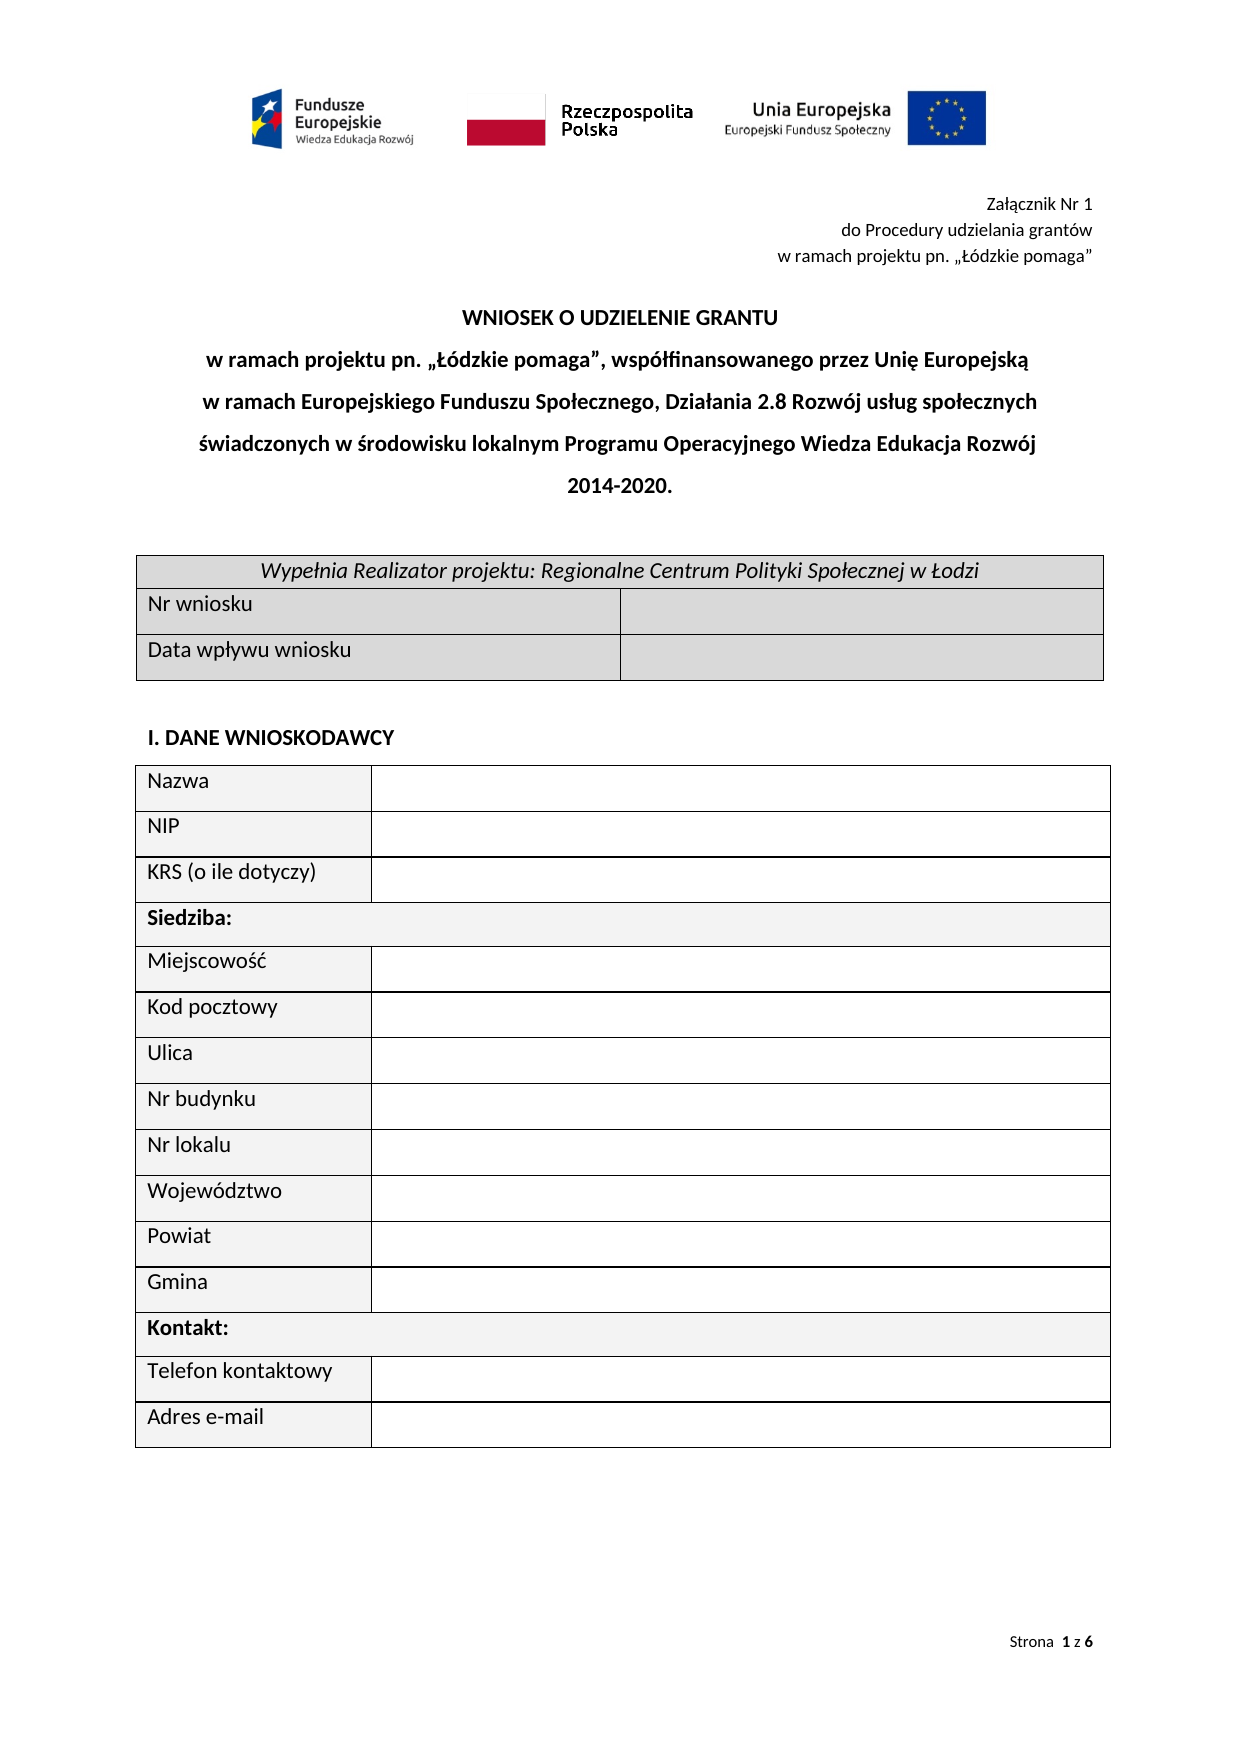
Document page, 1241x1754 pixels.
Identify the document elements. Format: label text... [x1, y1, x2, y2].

table_cell Gmina [136, 1268, 371, 1312]
table_cell [372, 1176, 1110, 1221]
text WNIOSEK O UDZIELENIE GRANTU [148, 303, 1093, 331]
table_cell NIP [136, 812, 371, 856]
text w ramach projektu pn. „Łódzkie pomaga” [148, 244, 1093, 267]
table_cell Data wpływu wniosku [137, 635, 620, 680]
picture [237, 73, 1003, 163]
table_cell [621, 635, 1103, 680]
table_cell [372, 993, 1110, 1037]
table_header Nazwa [136, 766, 371, 811]
table_cell [372, 858, 1110, 902]
table_cell [372, 1268, 1110, 1312]
table_cell [372, 947, 1110, 991]
table_cell [372, 1403, 1110, 1447]
table_cell [372, 812, 1110, 856]
table_cell Nr lokalu [136, 1130, 371, 1175]
table_header Wypełnia Realizator projektu: w Łodzi [137, 556, 1103, 588]
text Załącznik Nr 1 [148, 192, 1093, 214]
text w ramach projektu pn. „Łódzkie pomaga”, współfinansowanego przez Unię Europejską w ramach Europejskiego Funduszu Społecznego, Działania 2.8 Rozwój usług społecznych świadczonych w środowisku lokalnym Programu Operacyjnego Wiedza Edukacja Rozwój 2014-2020. [148, 345, 1093, 499]
table_cell Kontakt: [136, 1313, 1110, 1356]
table_cell [372, 1130, 1110, 1175]
table_cell Nr wniosku [137, 589, 620, 634]
table_cell [372, 1357, 1110, 1401]
table_cell KRS (o ile dotyczy) [136, 858, 371, 902]
table_cell Nr budynku [136, 1084, 371, 1129]
table_cell [372, 1084, 1110, 1129]
table_cell Ulica [136, 1038, 371, 1083]
table_cell Kod pocztowy [136, 993, 371, 1037]
table_cell [372, 1222, 1110, 1266]
text do Procedury udzielania grantów [148, 218, 1093, 241]
table_cell Adres e-mail [136, 1403, 371, 1447]
table_cell Województwo [136, 1176, 371, 1221]
table_cell Powiat [136, 1222, 371, 1266]
table_cell Miejscowość [136, 947, 371, 991]
text I. DANE WNIOSKODAWCY [148, 723, 1093, 751]
table_cell Siedziba: [136, 903, 1110, 946]
table_header [372, 766, 1110, 811]
table_cell Telefon kontaktowy [136, 1357, 371, 1401]
table_cell [621, 589, 1103, 634]
table_cell [372, 1038, 1110, 1083]
